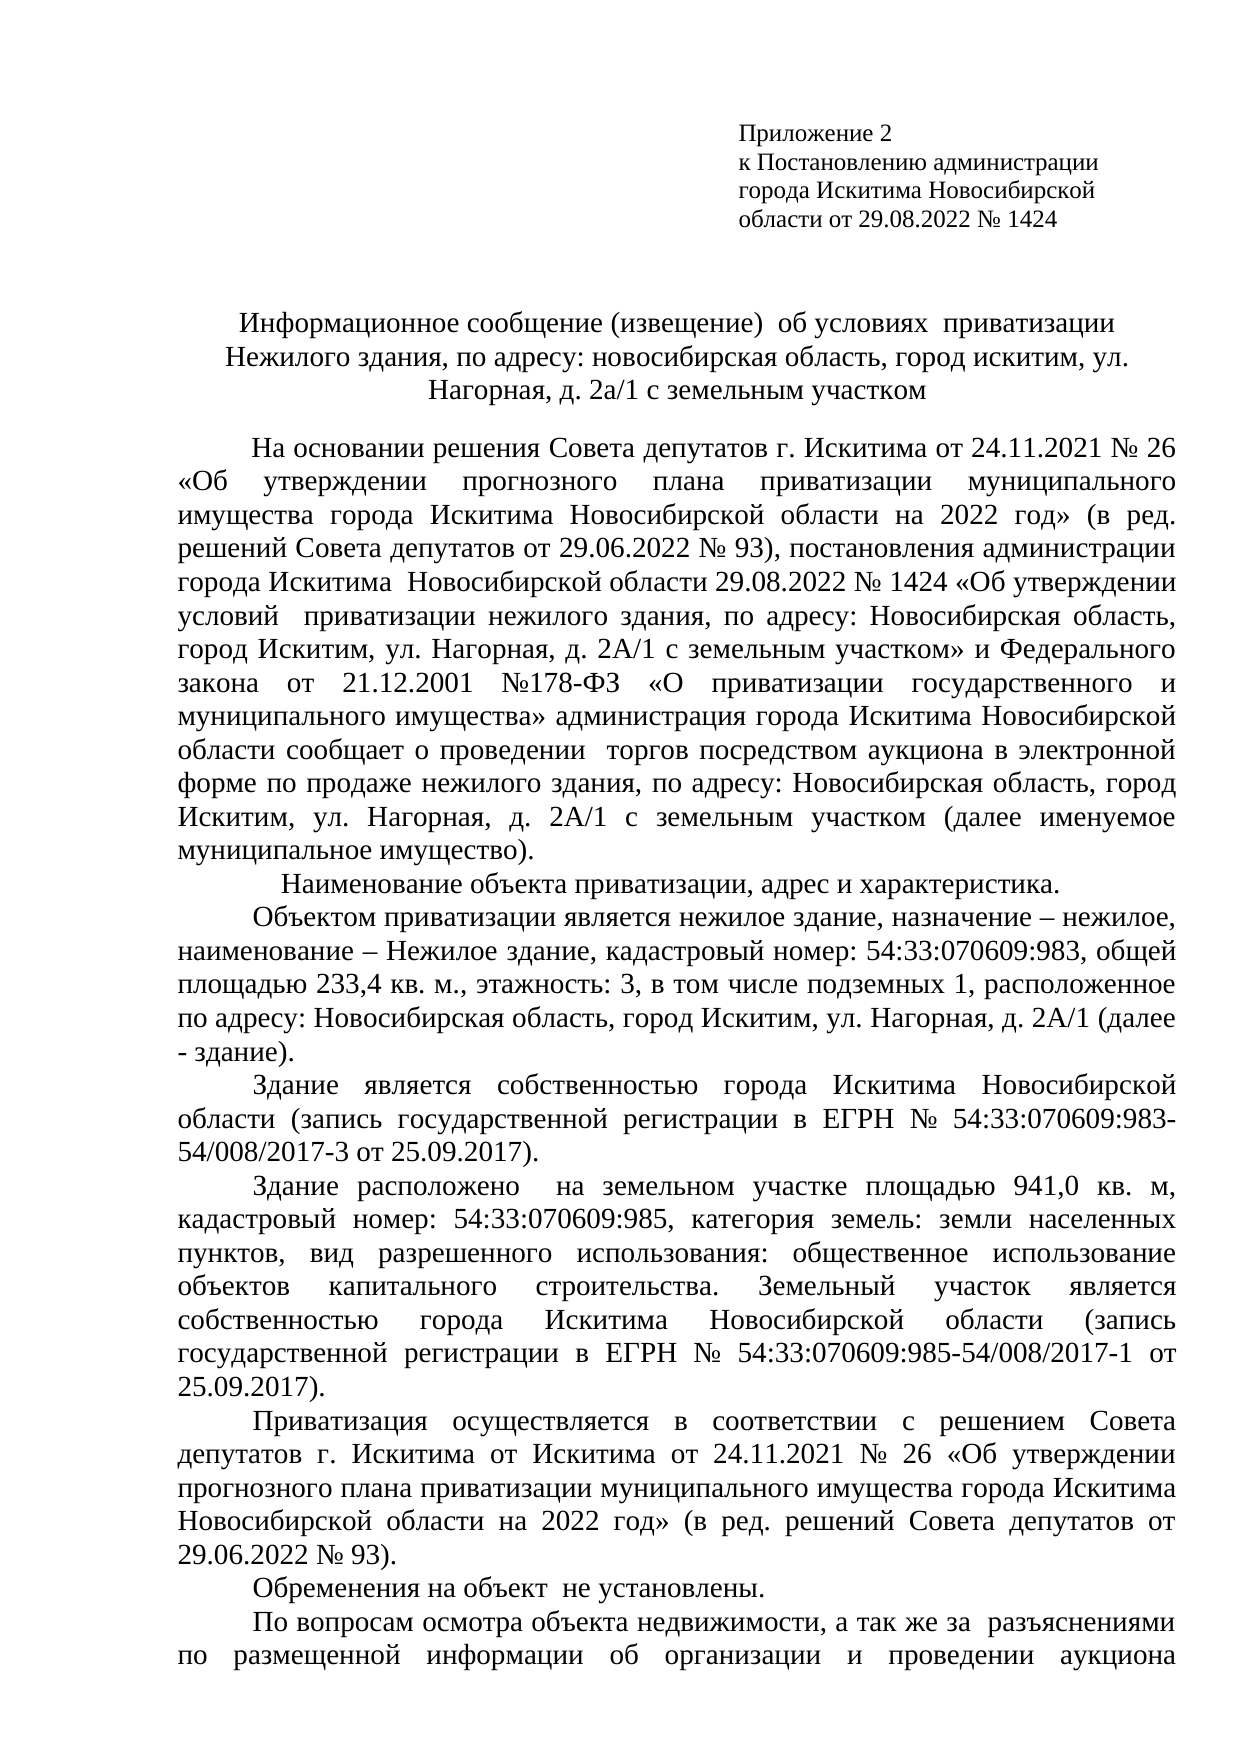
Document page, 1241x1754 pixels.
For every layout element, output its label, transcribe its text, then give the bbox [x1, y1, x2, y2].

text города Искитима Новосибирской [738, 176, 1177, 204]
subtitle Информационное сообщение (извещение) об условиях приватизации [177, 305, 1177, 339]
text Наименование объекта приватизации, адрес и характеристика. [177, 866, 1177, 899]
text области от 29.08.2022 № 1424 [738, 204, 1177, 233]
text Объектом приватизации является нежилое здание, назначение – нежилое, наименование – Нежилое здание, кадастровый номер: 54:33:070609:983, общей площадью 233,4 кв. м., этажность: 3, в том числе подземных 1, расположенное по адресу: Новосибирская область, город Искитим, ул. Нагорная, д. 2А/1 (далее - здание). [177, 899, 1177, 1067]
text Здание расположено на земельном участке площадью 941,0 кв. м, кадастровый номер: 54:33:070609:985, категория земель: земли населенных пунктов, вид разрешенного использования: общественное использование объектов капитального строительства. Земельный участок является собственностью города Искитима Новосибирской области (запись государственной регистрации в ЕГРН № 54:33:070609:985-54/008/2017-1 от 25.09.2017). [177, 1168, 1177, 1403]
text На основании решения Совета депутатов г. Искитима от 24.11.2021 № 26 «Об утверждении прогнозного плана приватизации муниципального имущества города Искитима Новосибирской области на 2022 год» (в ред. решений Совета депутатов от 29.06.2022 № 93), постановления администрации города Искитима Новосибирской области 29.08.2022 № 1424 «Об утверждении условий приватизации нежилого здания, по адресу: Новосибирская область, город Искитим, ул. Нагорная, д. 2А/1 с земельным участком» и Федерального закона от 21.12.2001 №178-ФЗ «О приватизации государственного и муниципального имущества» администрация города Искитима Новосибирской области сообщает о проведении торгов посредством аукциона в электронной форме по продаже нежилого здания, по адресу: Новосибирская область, город Искитим, ул. Нагорная, д. 2А/1 с земельным участком (далее именуемое муниципальное имущество). [177, 430, 1177, 866]
text Обременения на объект не установлены. [177, 1570, 1177, 1604]
text Приложение 2 [738, 118, 1177, 147]
text к Постановлению администрации [738, 147, 1177, 176]
text Приватизация осуществляется в соответствии с решением Совета депутатов г. Искитима от Искитима от 24.11.2021 № 26 «Об утверждении прогнозного плана приватизации муниципального имущества города Искитима Новосибирской области на 2022 год» (в ред. решений Совета депутатов от 29.06.2022 № 93). [177, 1403, 1177, 1570]
subtitle Нежилого здания, по адресу: новосибирская область, город искитим, ул. Нагорная, д. 2а/1 с земельным участком [177, 339, 1177, 406]
text Здание является собственностью города Искитима Новосибирской области (запись государственной регистрации в ЕГРН № 54:33:070609:983-54/008/2017-3 от 25.09.2017). [177, 1067, 1177, 1168]
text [177, 1604, 1177, 1671]
